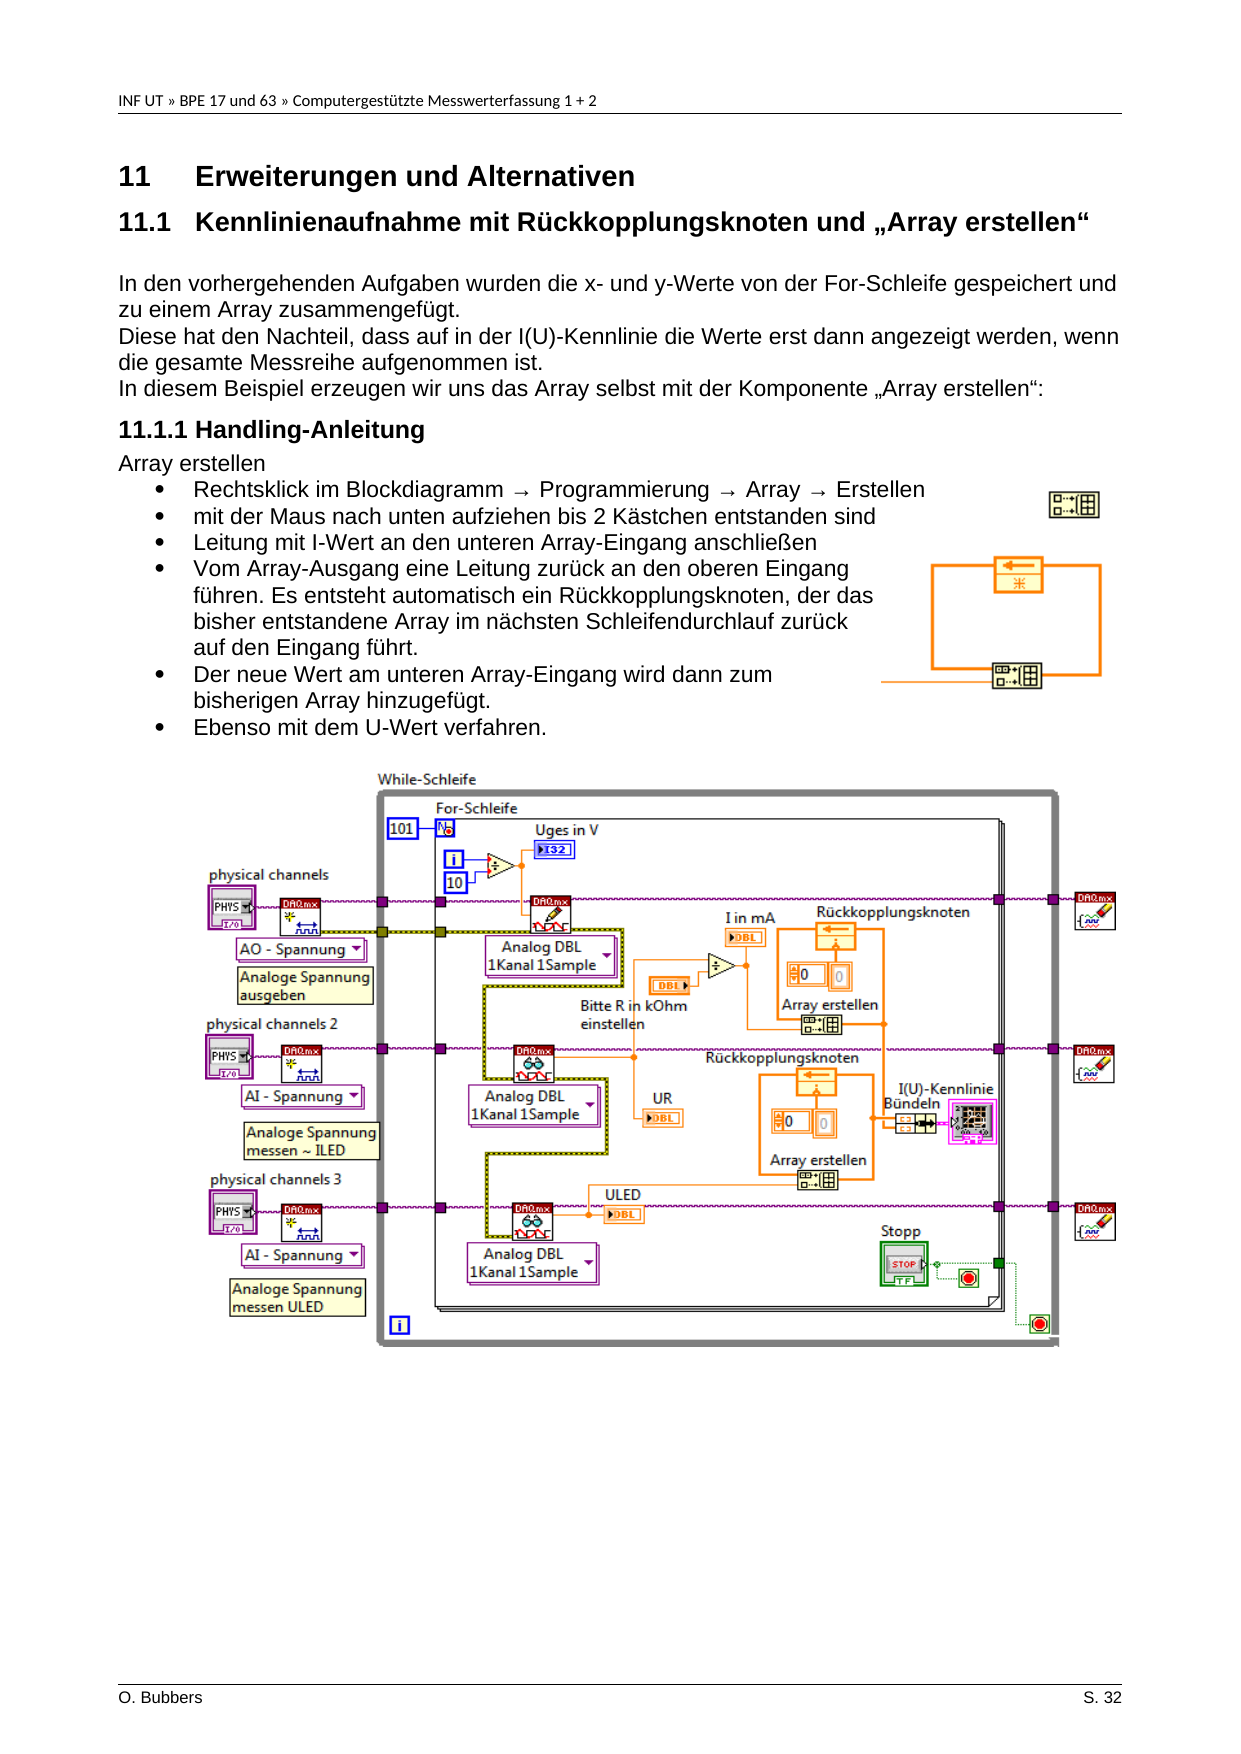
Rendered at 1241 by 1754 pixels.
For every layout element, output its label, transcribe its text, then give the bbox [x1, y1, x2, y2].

picture [1035, 479, 1111, 528]
subtitle Handling-Anleitung [118, 415, 1122, 443]
list Vom Array-Ausgang eine Leitung zurück an den oberen Eingang führen. Es entsteht automatisch ein Rückkopplungsknoten, der das bisher entstandene Array im nächsten Schleifendurchlauf zurück auf den Eingang führt. [156, 555, 881, 661]
subtitle Erweiterungen und Alternativen [118, 159, 1122, 193]
list Der neue Wert am unteren Array-Eingang wird dann zum bisherigen Array hinzugefügt. [156, 661, 1122, 713]
subtitle Kennlinienaufnahme mit Rückkopplungsknoten und „Array erstellen“ [118, 206, 1122, 237]
text Diese hat den Nachteil, dass auf in der I(U)-Kennlinie die Werte erst dann angezeigt werden, wenn die gesamte Messreihe aufgenommen ist. [118, 323, 1122, 375]
list Rechtsklick im Blockdiagramm → Programmierung → Array → Erstellen [156, 476, 1122, 503]
text In diesem Beispiel erzeugen wir uns das Array selbst mit der Komponente „Array erstellen“: [118, 375, 1122, 402]
list mit der Maus nach unten aufziehen bis 2 Kästchen entstanden sind [156, 503, 1122, 529]
picture [205, 769, 1116, 1347]
text Array erstellen [118, 450, 1122, 476]
text In den vorhergehenden Aufgaben wurden die x- und y-Werte von der For-Schleife gespeichert und zu einem Array zusammengefügt. [118, 270, 1122, 323]
list Ebenso mit dem U-Wert verfahren. [156, 713, 1122, 740]
picture [881, 536, 1124, 705]
list Leitung mit I-Wert an den unteren Array-Eingang anschließen [156, 529, 1122, 555]
